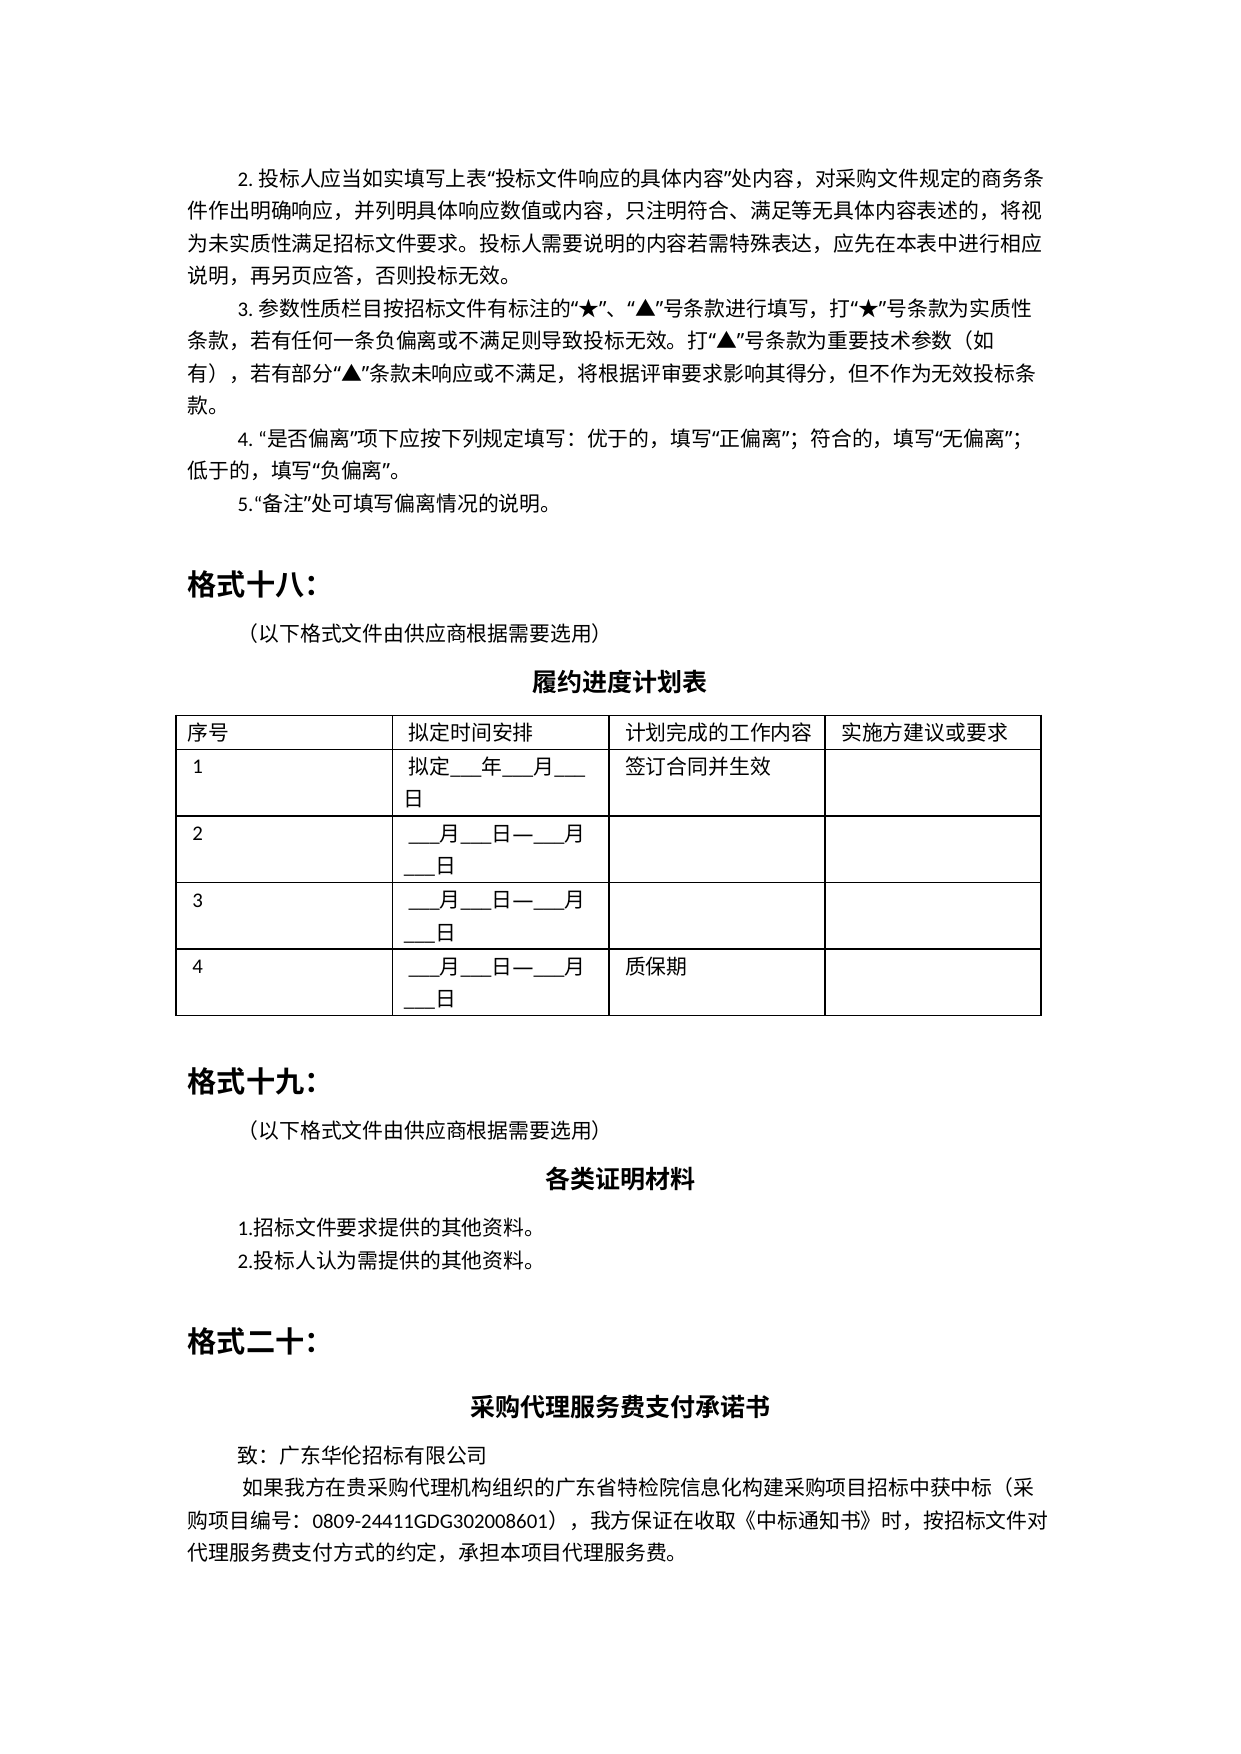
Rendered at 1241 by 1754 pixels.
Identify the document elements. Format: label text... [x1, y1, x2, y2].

text 如果我方在贵采购代理机构组织的广东省特检院信息化构建采购项目招标中获中标（采购项目编号：0809-24411GDG302008601），我方保证在收取《中标通知书》时，按招标文件对代理服务费支付方式的约定，承担本项目代理服务费。 [187, 1471, 1053, 1569]
table_cell ___月___日—___月___日 [393, 817, 608, 882]
text 致：广东华伦招标有限公司 [187, 1439, 1053, 1471]
table_header 计划完成的工作内容 [610, 716, 824, 748]
table_cell 2 [177, 817, 392, 882]
text 5.“备注”处可填写偏离情况的说明。 [187, 487, 1053, 519]
table_cell 签订合同并生效 [610, 750, 824, 815]
table_cell [826, 750, 1040, 815]
table_cell 4 [177, 950, 392, 1015]
table_cell 拟定___年___月___日 [393, 750, 608, 815]
table_cell [826, 950, 1040, 1015]
text 采购代理服务费支付承诺书 [187, 1374, 1053, 1439]
text 2. 投标人应当如实填写上表“投标文件响应的具体内容”处内容，对采购文件规定的商务条件作出明确响应，并列明具体响应数值或内容，只注明符合、满足等无具体内容表述的，将视为未实质性满足招标文件要求。投标人需要说明的内容若需特殊表达，应先在本表中进行相应说明，再另页应答，否则投标无效。 [187, 162, 1053, 292]
table_cell [826, 817, 1040, 882]
table_cell [610, 883, 824, 948]
text 4. “是否偏离”项下应按下列规定填写：优于的，填写“正偏离”；符合的，填写“无偏离”；低于的，填写“负偏离”。 [187, 422, 1053, 487]
table_header 序号 [177, 716, 392, 748]
table_header 实施方建议或要求 [826, 716, 1040, 748]
table_cell ___月___日—___月___日 [393, 883, 608, 948]
text 各类证明材料 [187, 1146, 1053, 1211]
text （以下格式文件由供应商根据需要选用） [187, 1114, 1053, 1146]
text 3. 参数性质栏目按招标文件有标注的“★”、“▲”号条款进行填写，打“★”号条款为实质性条款，若有任何一条负偏离或不满足则导致投标无效。打“▲”号条款为重要技术参数（如有），若有部分“▲”条款未响应或不满足，将根据评审要求影响其得分，但不作为无效投标条款。 [187, 292, 1053, 422]
text 格式二十： [187, 1309, 1053, 1374]
text （以下格式文件由供应商根据需要选用） [187, 617, 1053, 649]
table_cell ___月___日—___月___日 [393, 950, 608, 1015]
text 履约进度计划表 [187, 649, 1053, 714]
table_cell 1 [177, 750, 392, 815]
table_cell [610, 817, 824, 882]
table_cell [826, 883, 1040, 948]
text 格式十九： [187, 1049, 1053, 1114]
table_header 拟定时间安排 [393, 716, 608, 748]
text 格式十八： [187, 552, 1053, 617]
table_cell 质保期 [610, 950, 824, 1015]
text 2.投标人认为需提供的其他资料。 [187, 1244, 1053, 1276]
text 1.招标文件要求提供的其他资料。 [187, 1211, 1053, 1244]
table_cell 3 [177, 883, 392, 948]
